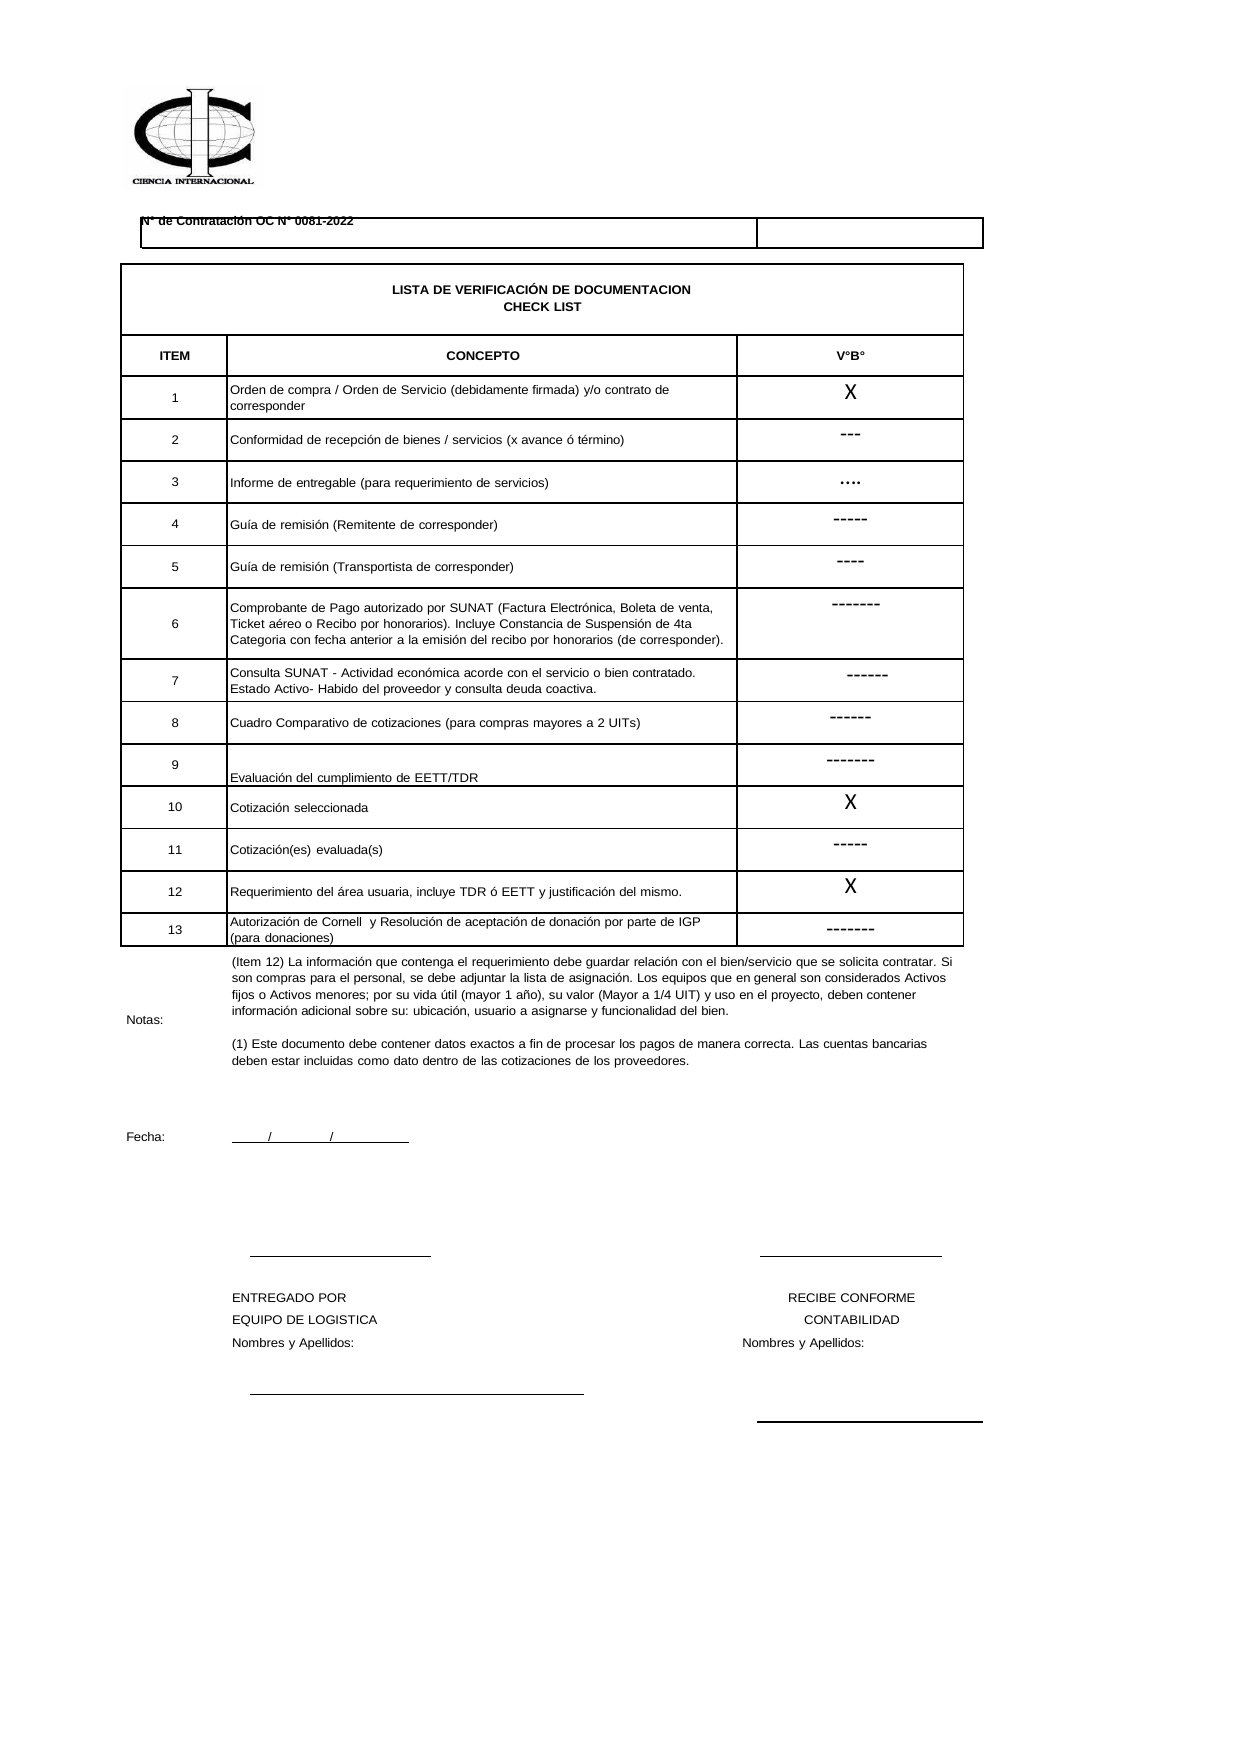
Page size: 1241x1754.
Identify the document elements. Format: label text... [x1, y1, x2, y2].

table_cell Evaluación del cumplimiento de EETT/TDR [228, 745, 736, 785]
table_cell X [738, 872, 963, 912]
text (1) Este documento debe contener datos exactos a fin de procesar los pagos de manera correcta. Las cuentas bancarias deben estar incluidas como dato dentro de las cotizaciones de los proveedores. [232, 1037, 958, 1068]
table_cell X [738, 787, 963, 827]
text ENTREGADO POR RECIBE CONFORME [232, 1290, 1065, 1305]
table_cell Requerimiento del área usuaria, incluye TDR ó EETT y justificación del mismo. [228, 872, 736, 912]
table_cell ------- [738, 914, 963, 945]
table_cell --- [738, 420, 963, 460]
table_cell Comprobante de Pago autorizado por SUNAT (Factura Electrónica, Boleta de venta, Ticket aéreo o Recibo por honorarios). Incluye Constancia de Suspensión de 4ta Categoria con fecha anterior a la emisión del recibo por honorarios (de corresponder). [228, 589, 736, 658]
table_cell ------ [738, 702, 963, 743]
table_cell 12 [122, 872, 226, 912]
table_cell CONCEPTO [228, 336, 736, 375]
table_header LISTA DE VERIFICACIÓN DE DOCUMENTACION CHECK LIST [122, 265, 963, 334]
table_cell V°B° [738, 336, 963, 375]
table_cell Cotización(es) evaluada(s) [228, 829, 736, 870]
table_cell Cotización seleccionada [228, 787, 736, 827]
table_cell ---- [738, 546, 963, 587]
table_cell 2 [122, 420, 226, 460]
table_cell ----- [738, 504, 963, 544]
table_cell Conformidad de recepción de bienes / servicios (x avance ó término) [228, 420, 736, 460]
table_cell …. [738, 462, 963, 502]
text (Item 12) La información que contenga el requerimiento debe guardar relación con el bien/servicio que se solicita contratar. Si son compras para el personal, se debe adjuntar la lista de asignación. Los equipos que en general son considerados Activos fijos o Activos menores; por su vida útil (mayor 1 año), su valor (Mayor a 1/4 UIT) y uso en el proyecto, deben contener información adicional sobre su: ubicación, usuario a asignarse y funcionalidad del bien. [232, 955, 958, 1018]
table_cell Orden de compra / Orden de Servicio (debidamente firmada) y/o contrato de corresponder [228, 377, 736, 418]
table_cell 8 [122, 702, 226, 743]
table_cell 7 [122, 660, 226, 701]
table_cell ----- [738, 829, 963, 870]
table_cell 11 [122, 829, 226, 870]
table_cell Informe de entregable (para requerimiento de servicios) [228, 462, 736, 502]
table_cell 10 [122, 787, 226, 827]
table_cell Guía de remisión (Transportista de corresponder) [228, 546, 736, 587]
table_cell Cuadro Comparativo de cotizaciones (para compras mayores a 2 UITs) [228, 702, 736, 743]
table_cell 3 [122, 462, 226, 502]
table_cell ------ [738, 660, 963, 701]
table_cell ------- [738, 745, 963, 785]
text Fecha: [126, 1130, 166, 1144]
text Nombres y Apellidos: Nombres y Apellidos: [232, 1335, 1065, 1350]
table_cell 5 [122, 546, 226, 587]
text / / [232, 1130, 1065, 1144]
table_cell ITEM [122, 336, 226, 375]
text EQUIPO DE LOGISTICA CONTABILIDAD [232, 1313, 1065, 1327]
table_cell Autorización de Cornell y Resolución de aceptación de donación por parte de IGP (para donaciones) [228, 914, 736, 945]
table_cell Consulta SUNAT - Actividad económica acorde con el servicio o bien contratado. Estado Activo- Habido del proveedor y consulta deuda coactiva. [228, 660, 736, 701]
table_cell 9 [122, 745, 226, 785]
table_cell 13 [122, 914, 226, 945]
table_cell X [738, 377, 963, 418]
table_cell 6 [122, 589, 226, 658]
picture [122, 86, 264, 189]
table_cell ------- [738, 589, 963, 658]
text Notas: [126, 1013, 166, 1027]
table_cell Guía de remisión (Remitente de corresponder) [228, 504, 736, 544]
table_cell 1 [122, 377, 226, 418]
table_cell 4 [122, 504, 226, 544]
